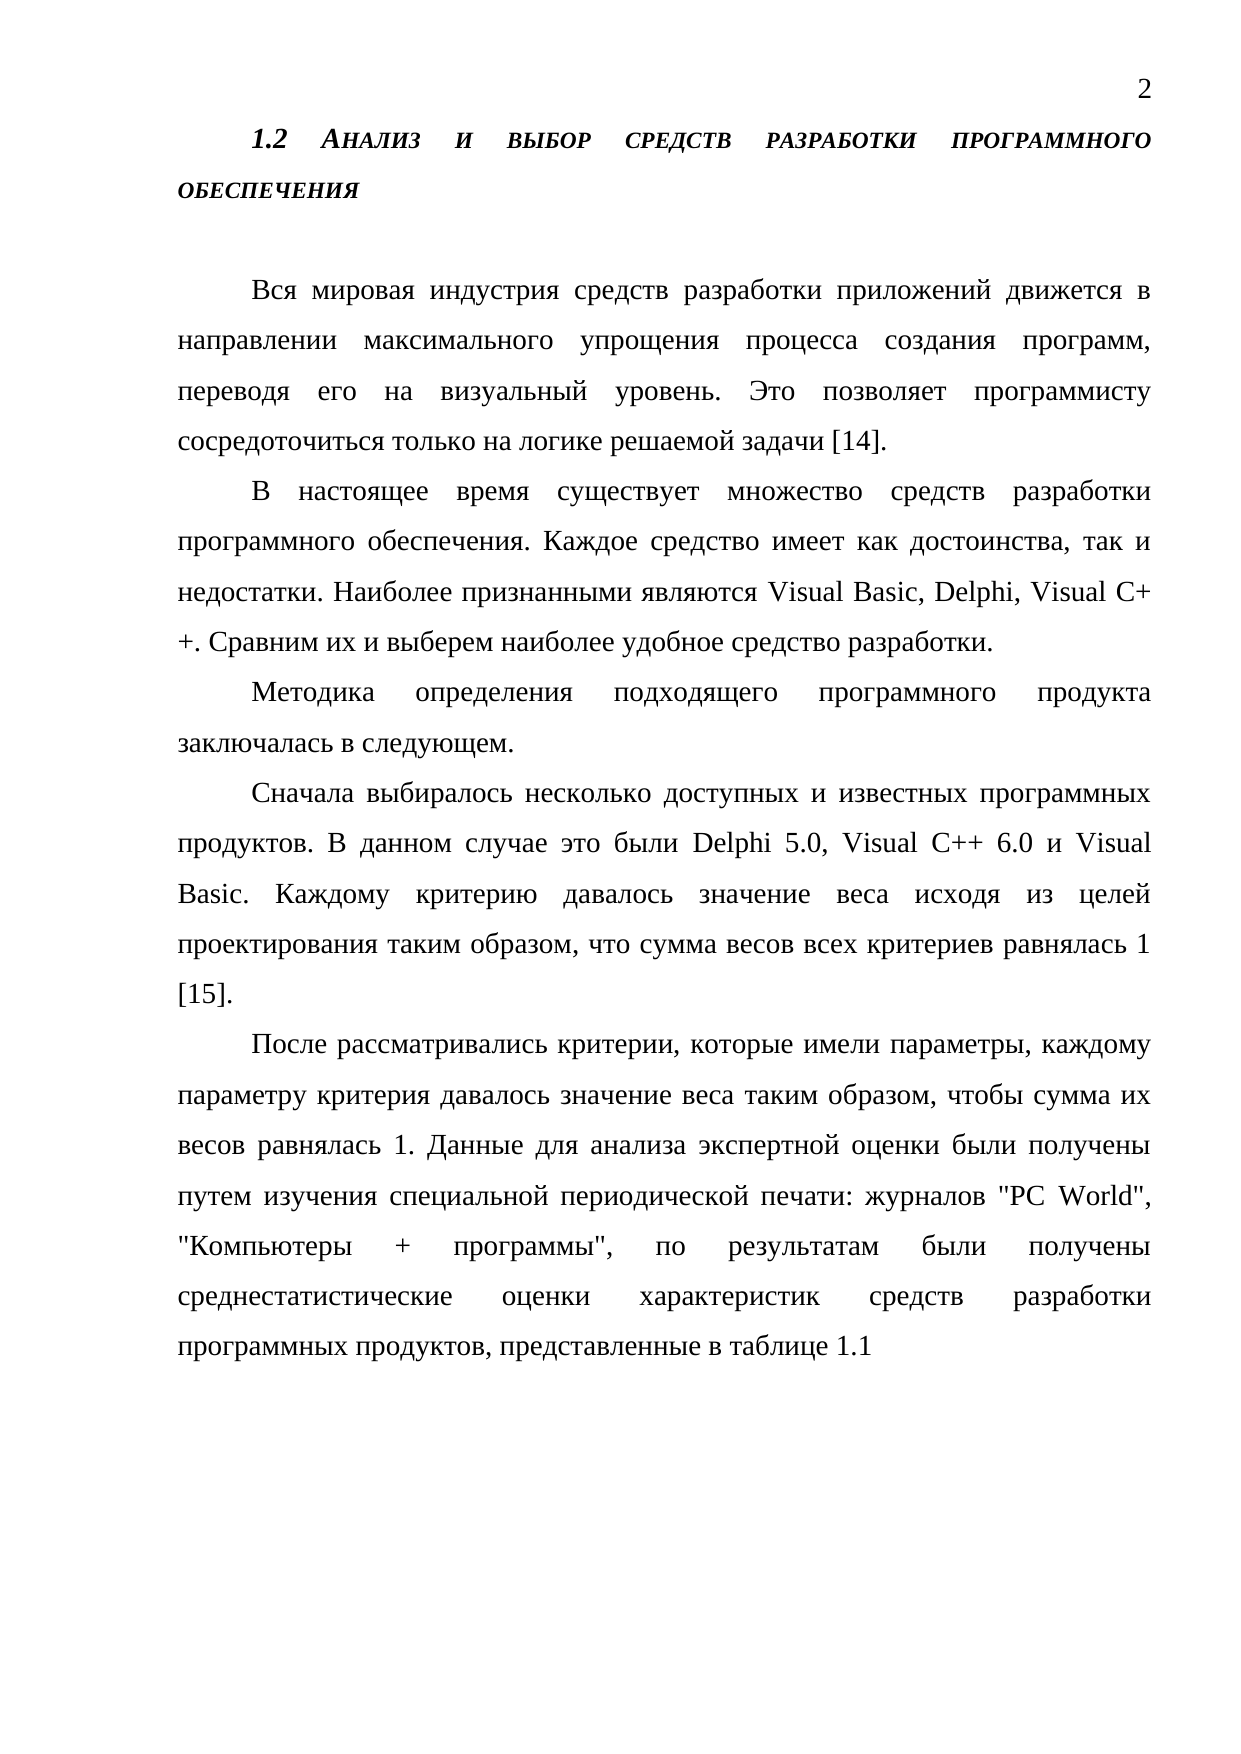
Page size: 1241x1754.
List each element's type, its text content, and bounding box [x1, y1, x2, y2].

text Сначала выбиралось несколько доступных и известных программных продуктов. В данном случае это были Delphi 5.0, Visual C++ 6.0 и Visual Basic. Каждому критерию давалось значение веса исходя из целей проектирования таким образом, что сумма весов всех критериев равнялась 1 [15]. [177, 775, 1152, 1010]
text Вся мировая индустрия средств разработки приложений движется в направлении максимального упрощения процесса создания программ, переводя его на визуальный уровень. Это позволяет программисту сосредоточиться только на логике решаемой задачи [14]. [177, 272, 1152, 456]
subtitle 1.2 Анализ и выбор средств разработки программного обеспечения [177, 121, 1152, 205]
text В настоящее время существует множество средств разработки программного обеспечения. Каждое средство имеет как достоинства, так и недостатки. Наиболее признанными являются Visual Basic, Delphi, Visual C++. Сравним их и выберем наиболее удобное средство разработки. [177, 473, 1152, 658]
text Методика определения подходящего программного продукта заключалась в следующем. [177, 674, 1152, 758]
text После рассматривались критерии, которые имели параметры, каждому параметру критерия давалось значение веса таким образом, чтобы сумма их весов равнялась 1. Данные для анализа экспертной оценки были получены путем изучения специальной периодической печати: журналов "РС World", "Компьютеры + программы", по результатам были получены среднестатистические оценки характеристик средств разработки программных продуктов, представленные в таблице 1.1 [177, 1027, 1152, 1362]
